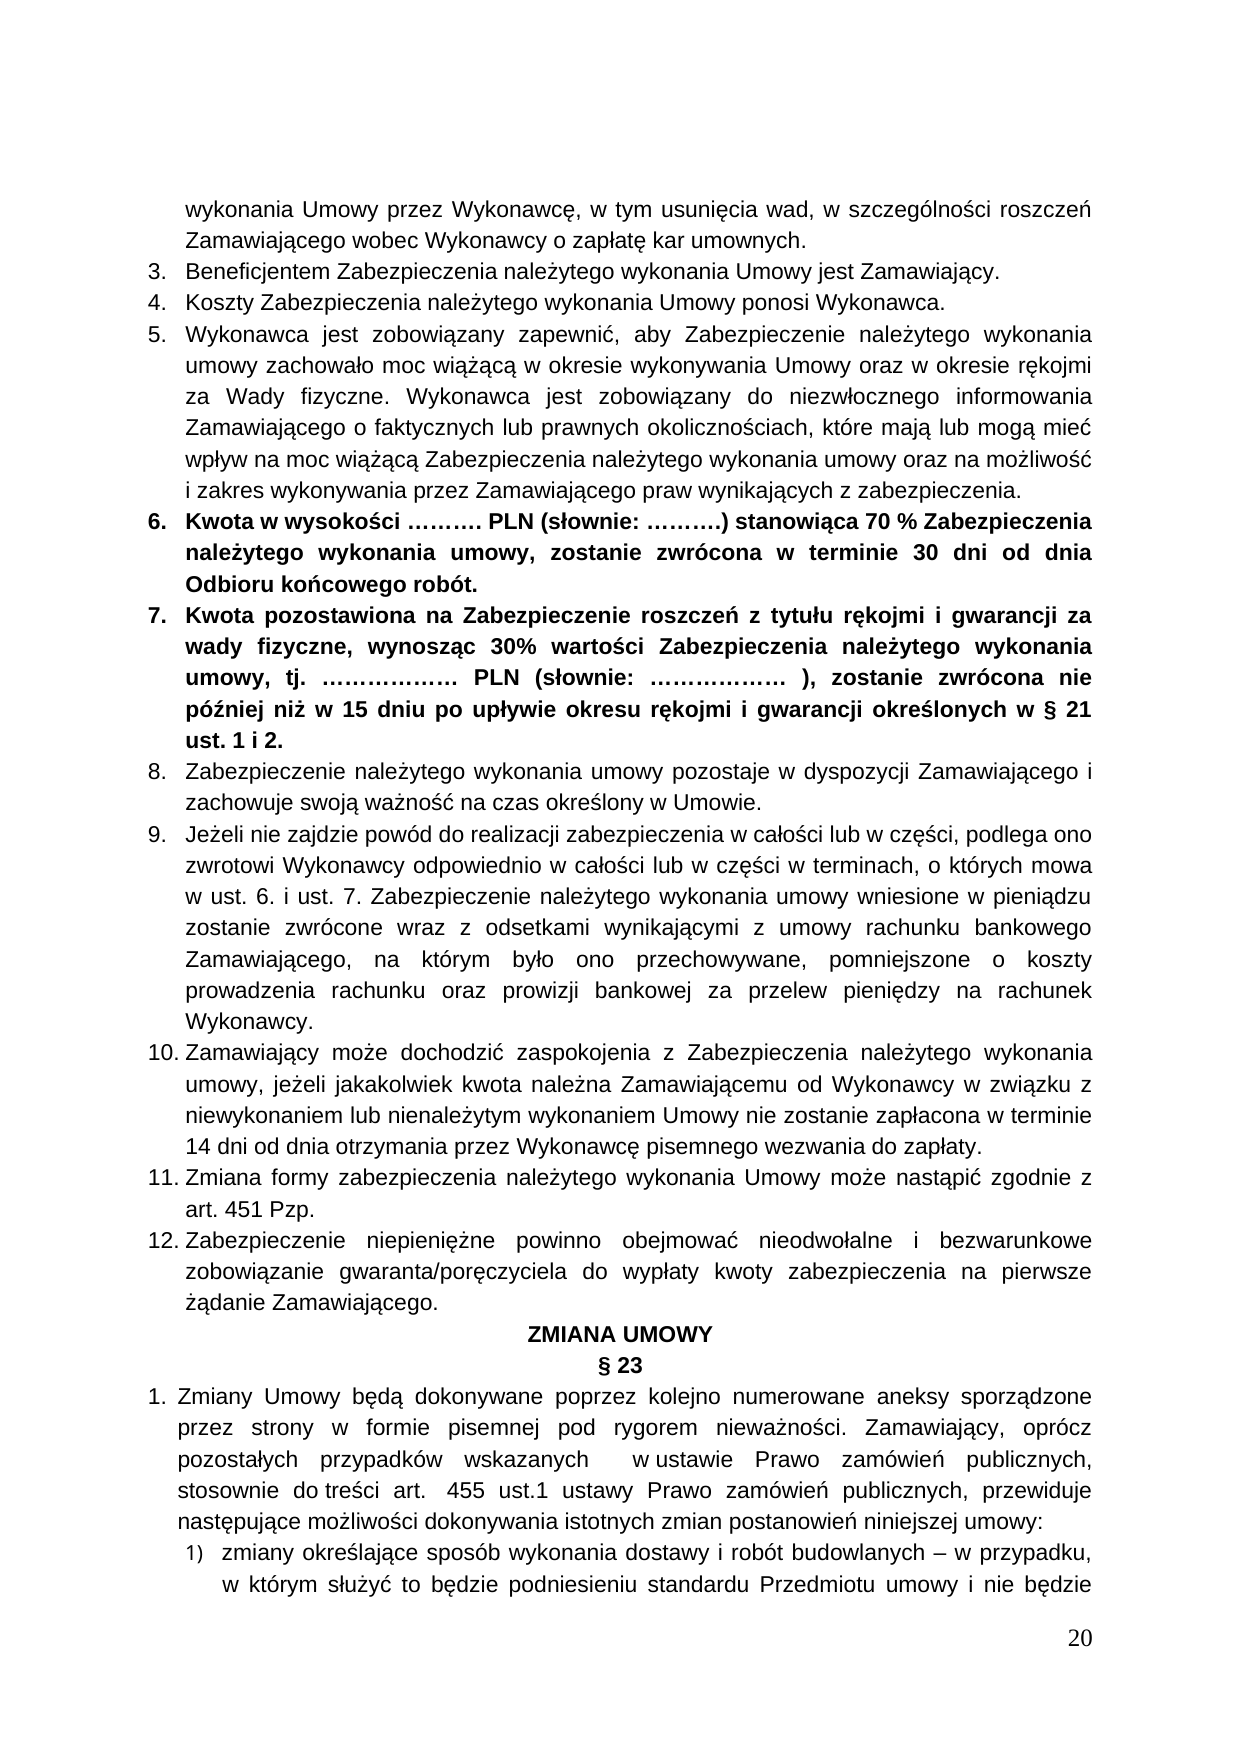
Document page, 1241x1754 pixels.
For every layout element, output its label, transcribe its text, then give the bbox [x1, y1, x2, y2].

text § 23 [148, 1348, 1093, 1379]
list Kwota pozostawiona na Zabezpieczenie roszczeń z tytułu rękojmi i gwarancji za wady fizyczne, wynosząc 30% wartości Zabezpieczenia należytego wykonania umowy, tj. ……………… PLN (słownie: ……………… ), zostanie zwrócona nie później niż w 15 dniu po upływie okresu rękojmi i gwarancji określonych w § 21 ust. 1 i 2. [148, 598, 1093, 754]
list Zabezpieczenie niepieniężne powinno obejmować nieodwołalne i bezwarunkowe zobowiązanie gwaranta/poręczyciela do wypłaty kwoty zabezpieczenia na pierwsze żądanie Zamawiającego. [148, 1223, 1093, 1317]
list Koszty Zabezpieczenia należytego wykonania Umowy ponosi Wykonawca. [148, 286, 1093, 317]
list Wykonawca jest zobowiązany zapewnić, aby Zabezpieczenie należytego wykonania umowy zachowało moc wiążącą w okresie wykonywania Umowy oraz w okresie rękojmi za Wady fizyczne. Wykonawca jest zobowiązany do niezwłocznego informowania Zamawiającego o faktycznych lub prawnych okolicznościach, które mają lub mogą mieć wpływ na moc wiążącą Zabezpieczenia należytego wykonania umowy oraz na możliwość i zakres wykonywania przez Zamawiającego praw wynikających z zabezpieczenia. [148, 317, 1093, 504]
text ZMIANA UMOWY [148, 1317, 1093, 1348]
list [185, 1536, 1093, 1598]
list Zmiany Umowy będą dokonywane poprzez kolejno numerowane aneksy sporządzone przez strony w formie pisemnej pod rygorem nieważności. Zamawiający, oprócz pozostałych przypadków wskazanych w ustawie Prawo zamówień publicznych, stosownie do treści art. 455 ust.1 ustawy Prawo zamówień publicznych, przewiduje następujące możliwości dokonywania istotnych zmian postanowień niniejszej umowy: [148, 1379, 1093, 1536]
list Jeżeli nie zajdzie powód do realizacji zabezpieczenia w całości lub w części, podlega ono zwrotowi Wykonawcy odpowiednio w całości lub w części w terminach, o których mowa w ust. 6. i ust. 7. Zabezpieczenie należytego wykonania umowy wniesione w pieniądzu zostanie zwrócone wraz z odsetkami wynikającymi z umowy rachunku bankowego Zamawiającego, na którym było ono przechowywane, pomniejszone o koszty prowadzenia rachunku oraz prowizji bankowej za przelew pieniędzy na rachunek Wykonawcy. [148, 817, 1093, 1036]
list Zmiana formy zabezpieczenia należytego wykonania Umowy może nastąpić zgodnie z art. 451 Pzp. [148, 1161, 1093, 1223]
list Kwota w wysokości ………. PLN (słownie: ……….) stanowiąca 70 % Zabezpieczenia należytego wykonania umowy, zostanie zwrócona w terminie 30 dni od dnia Odbioru końcowego robót. [148, 504, 1093, 598]
list Zamawiający może dochodzić zaspokojenia z Zabezpieczenia należytego wykonania umowy, jeżeli jakakolwiek kwota należna Zamawiającemu od Wykonawcy w związku z niewykonaniem lub nienależytym wykonaniem Umowy nie zostanie zapłacona w terminie 14 dni od dnia otrzymania przez Wykonawcę pisemnego wezwania do zapłaty. [148, 1036, 1093, 1161]
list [148, 192, 1093, 254]
list Beneficjentem Zabezpieczenia należytego wykonania Umowy jest Zamawiający. [148, 254, 1093, 286]
list Zabezpieczenie należytego wykonania umowy pozostaje w dyspozycji Zamawiającego i zachowuje swoją ważność na czas określony w Umowie. [148, 754, 1093, 817]
